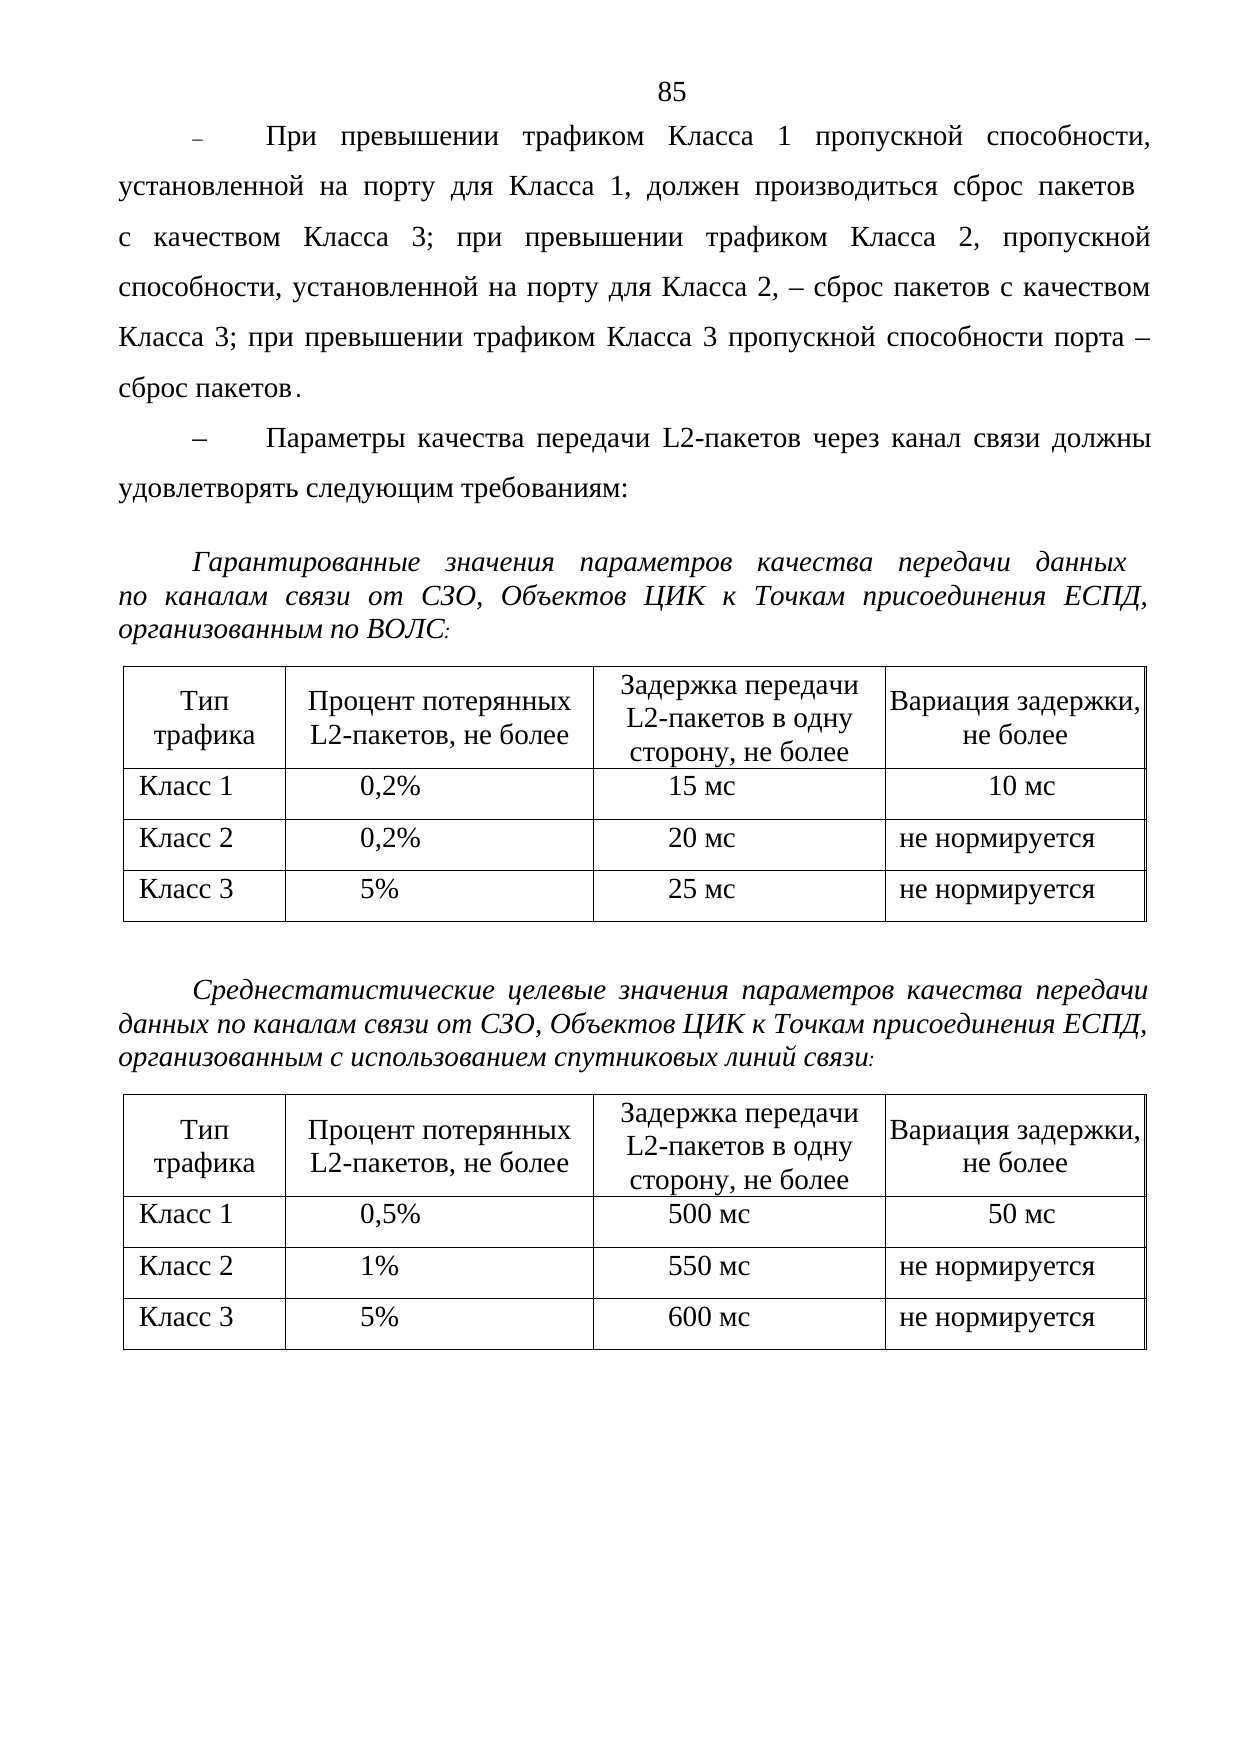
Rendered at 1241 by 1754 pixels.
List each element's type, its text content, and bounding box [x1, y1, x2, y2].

table_cell Класс 2 [124, 1248, 285, 1298]
table_cell 50 мс [886, 1197, 1144, 1247]
table_cell не нормируется [886, 1248, 1144, 1298]
table_cell 5% [286, 1299, 593, 1349]
table_cell не нормируется [886, 820, 1144, 870]
table_header Тип трафика [124, 667, 285, 767]
list Параметры качества передачи L2-пакетов через канал связи должны удовлетворять следующим требованиям: [118, 420, 1152, 504]
table_header Задержка передачи L2-пакетов в одну сторону, не более [594, 1095, 885, 1196]
list При превышении трафиком Класса 1 пропускной способности, установленной на порту для Класса 1, должен производиться сброс пакетов с качеством Класса 3; при превышении трафиком Класса 2, пропускной способности, установленной на порту для Класса 2, – сброс пакетов с качеством Класса 3; при превышении трафиком Класса 3 пропускной способности порта – сброс пакетов. [118, 118, 1152, 403]
table_cell 600 мс [594, 1299, 885, 1349]
table_cell 15 мс [594, 769, 885, 819]
table_cell 500 мс [594, 1197, 885, 1247]
table_cell Класс 3 [124, 1299, 285, 1349]
table_cell 0,5% [286, 1197, 593, 1247]
table_cell 25 мс [594, 871, 885, 921]
table_cell 550 мс [594, 1248, 885, 1298]
table_cell 1% [286, 1248, 593, 1298]
table_header Вариация задержки, не более [886, 667, 1144, 767]
table_cell Класс 1 [124, 1197, 285, 1247]
table_header Задержка передачи L2-пакетов в одну сторону, не более [594, 667, 885, 767]
text Среднестатистические целевые значения параметров качества передачи данных по каналам связи от СЗО, Объектов ЦИК к Точкам присоединения ЕСПД, организованным с использованием спутниковых линий связи: [118, 972, 1152, 1073]
table_header Процент потерянных L2-пакетов, не более [286, 667, 593, 767]
text Гарантированные значения параметров качества передачи данных по каналам связи от СЗО, Объектов ЦИК к Точкам присоединения ЕСПД, организованным по ВОЛС: [118, 544, 1152, 645]
table_cell Класс 2 [124, 820, 285, 870]
table_cell 0,2% [286, 769, 593, 819]
table_header Тип трафика [124, 1095, 285, 1196]
table_header Процент потерянных L2-пакетов, не более [286, 1095, 593, 1196]
table_cell 20 мс [594, 820, 885, 870]
table_cell 10 мс [886, 769, 1144, 819]
table_header Вариация задержки, не более [886, 1095, 1144, 1196]
table_cell Класс 1 [124, 769, 285, 819]
table_cell не нормируется [886, 871, 1144, 921]
table_cell 5% [286, 871, 593, 921]
table_cell не нормируется [886, 1299, 1144, 1349]
table_cell Класс 3 [124, 871, 285, 921]
table_cell 0,2% [286, 820, 593, 870]
